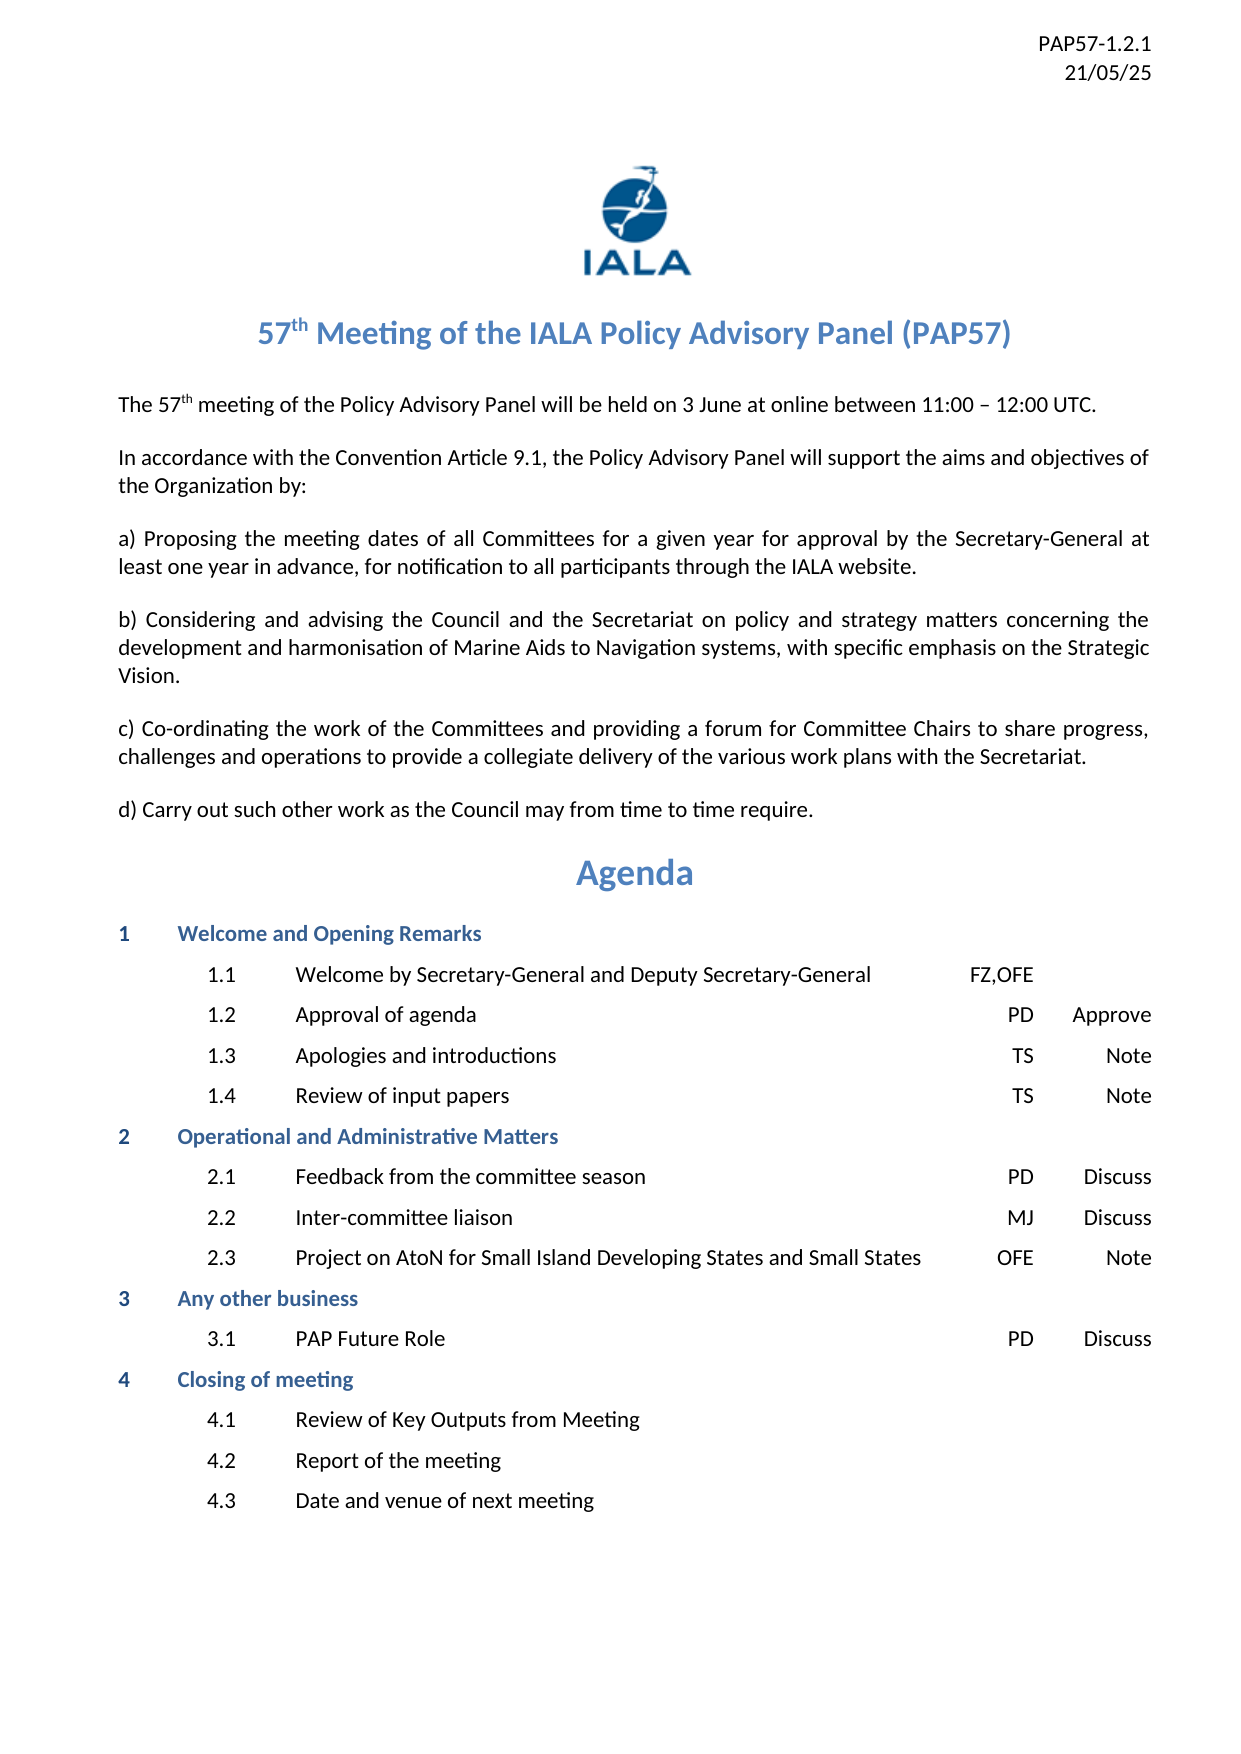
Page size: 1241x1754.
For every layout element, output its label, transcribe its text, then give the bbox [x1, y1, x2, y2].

text b) Considering and advising the Council and the Secretariat on policy and strategy matters concerning the development and harmonisation of Marine Aids to Navigation systems, with specific emphasis on the Strategic Vision. [118, 605, 1152, 689]
list Operational and Administrative Matters [118, 1122, 1152, 1150]
text Agenda [118, 848, 1152, 894]
text 57th Meeting of the IALA Policy Advisory Panel (PAP57) [118, 312, 1152, 353]
text Approval of agenda PD Approve [207, 1000, 1152, 1028]
list Welcome and Opening Remarks [118, 919, 1152, 947]
text d) Carry out such other work as the Council may from time to time require. [118, 796, 1152, 823]
picture [560, 154, 709, 300]
text Date and venue of next meeting [207, 1487, 1152, 1515]
list Closing of meeting [118, 1365, 1152, 1393]
text a) Proposing the meeting dates of all Committees for a given year for approval by the Secretary-General at least one year in advance, for notification to all participants through the IALA website. [118, 524, 1152, 580]
text Review of Key Outputs from Meeting [207, 1406, 1152, 1434]
text Feedback from the committee season PD Discuss [207, 1162, 1152, 1191]
text Review of input papers TS Note [207, 1081, 1152, 1109]
text PAP Future Role PD Discuss [207, 1324, 1152, 1353]
text The 57th meeting of the Policy Advisory Panel will be held on 3 June at online between 11:00 – 12:00 UTC. [118, 390, 1152, 418]
text In accordance with the Convention Article 9.1, the Policy Advisory Panel will support the aims and objectives of the Organization by: [118, 443, 1152, 499]
text Apologies and introductions TS Note [207, 1041, 1152, 1069]
text Project on AtoN for Small Island Developing States and Small States OFE Note [207, 1243, 1152, 1272]
text Welcome by Secretary-General and Deputy Secretary-General FZ,OFE [207, 960, 1152, 988]
text Report of the meeting [207, 1446, 1152, 1474]
text Inter-committee liaison MJ Discuss [207, 1203, 1152, 1231]
list Any other business [118, 1284, 1152, 1312]
text c) Co-ordinating the work of the Committees and providing a forum for Committee Chairs to share progress, challenges and operations to provide a collegiate delivery of the various work plans with the Secretariat. [118, 714, 1152, 771]
